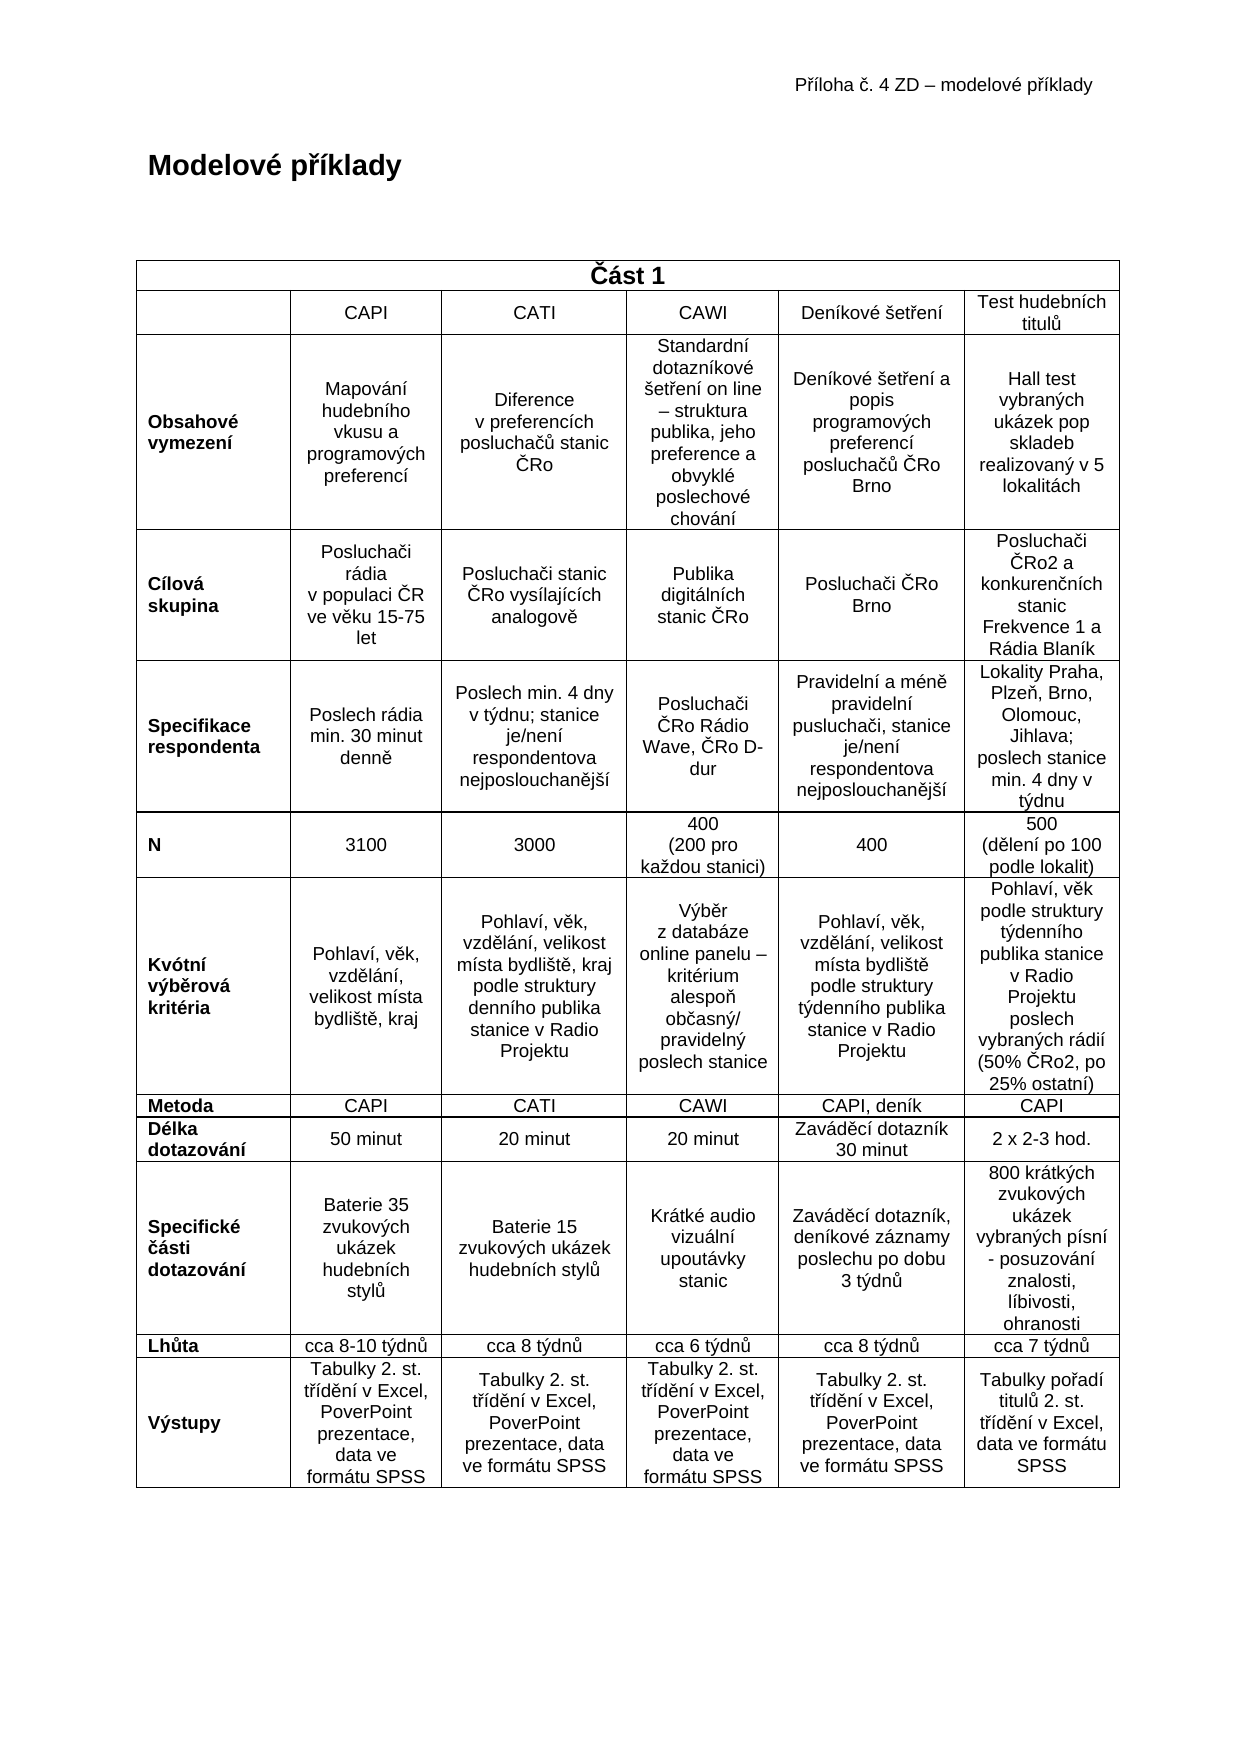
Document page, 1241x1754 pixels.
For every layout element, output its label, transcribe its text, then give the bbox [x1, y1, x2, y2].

table_cell N [137, 813, 290, 877]
table_cell cca 6 týdnů [627, 1335, 778, 1357]
table_cell Publika digitálních stanic ČRo [627, 530, 778, 659]
table_cell Standardní dotazníkové šetření on line – struktura publika, jeho preference a obvyklé poslechové chování [627, 335, 778, 529]
table_cell 500 (dělení po 100 podle lokalit) [965, 813, 1119, 877]
table_cell CAPI [965, 1095, 1119, 1116]
table_cell Lokality Praha, Plzeň, Brno, Olomouc, Jihlava; poslech stanice min. 4 dny v týdnu [965, 661, 1119, 811]
table_cell Krátké audio vizuální upoutávky stanic [627, 1162, 778, 1334]
table_cell Mapování hudebního vkusu a programových preferencí [291, 335, 441, 529]
table_cell Tabulky pořadí titulů . třídění v Excel, data ve formátu SPSS [965, 1358, 1119, 1487]
table_cell Kvótní výběrová kritéria [137, 878, 290, 1094]
table_cell Posluchači stanic ČRo vysílajících analogově [442, 530, 626, 659]
table_cell Metoda [137, 1095, 290, 1116]
table_cell 400 [779, 813, 964, 877]
table_cell Pravidelní a méně pravidelní pusluchači, stanice je/není respondentova nejposlouchanější [779, 661, 964, 811]
table_cell Výběr z databáze online panelu – kritérium alespoň občasný/ pravidelný poslech stanice [627, 878, 778, 1094]
table_cell Tabulky . třídění v Excel, PoverPoint prezentace, data ve formátu SPSS [442, 1358, 626, 1487]
table_cell Test hudebních titulů [965, 291, 1119, 334]
table_cell 50 minut [291, 1118, 441, 1161]
table_cell cca 8 týdnů [442, 1335, 626, 1357]
table_cell Délka dotazování [137, 1118, 290, 1161]
table_cell Posluchači ČRo2 a konkurenčních stanic Frekvence Rádia Blaník [965, 530, 1119, 659]
table_cell 3100 [291, 813, 441, 877]
table_cell cca 8-10 týdnů [291, 1335, 441, 1357]
table_cell CAPI [291, 1095, 441, 1116]
table_cell CAWI [627, 1095, 778, 1116]
table_cell CATI [442, 1095, 626, 1116]
table_cell CAWI [627, 291, 778, 334]
text Modelové příklady [148, 148, 1093, 181]
table_cell Obsahové vymezení [137, 335, 290, 529]
table_cell 20 minut [442, 1118, 626, 1161]
table_cell Tabulky . třídění v Excel, PoverPoint prezentace, data ve formátu SPSS [291, 1358, 441, 1487]
table_cell Tabulky . třídění v Excel, PoverPoint prezentace, data ve formátu SPSS [627, 1358, 778, 1487]
table_cell CAPI, deník [779, 1095, 964, 1116]
table_cell 20 minut [627, 1118, 778, 1161]
table_cell cca 8 týdnů [779, 1335, 964, 1357]
table_cell 400 (200 pro každou stanici) [627, 813, 778, 877]
table_cell 3000 [442, 813, 626, 877]
table_cell 2 x 2-3 hod. [965, 1118, 1119, 1161]
table_cell Cílová skupina [137, 530, 290, 659]
table_cell Tabulky . třídění v Excel, PoverPoint prezentace, data ve formátu SPSS [779, 1358, 964, 1487]
table_cell Výstupy [137, 1358, 290, 1487]
table_cell Baterie 35 zvukových ukázek hudebních stylů [291, 1162, 441, 1334]
table_cell Posluchači rádia v populaci ČR ve věku 15-75 let [291, 530, 441, 659]
table_cell cca 7 týdnů [965, 1335, 1119, 1357]
table_cell [137, 291, 290, 334]
table_cell Baterie 15 zvukových ukázek hudebních stylů [442, 1162, 626, 1334]
table_cell CAPI [291, 291, 441, 334]
table_cell Deníkové šetření [779, 291, 964, 334]
table_cell 800 krátkých zvukových ukázek vybraných písní - posuzování znalosti, líbivosti, ohranosti [965, 1162, 1119, 1334]
table_cell Specifické části dotazování [137, 1162, 290, 1334]
table_cell Poslech rádia min. 30 minut denně [291, 661, 441, 811]
table_cell Specifikace respondenta [137, 661, 290, 811]
table_cell Pohlaví, věk, vzdělání, velikost místa bydliště, kraj [291, 878, 441, 1094]
table_header Část 1 [137, 261, 1119, 290]
table_cell Deníkové šetření a popis programových preferencí posluchačů ČRo Brno [779, 335, 964, 529]
table_cell Pohlaví, věk podle struktury týdenního publika stanice v Radio Projektu poslech vybraných rádií (50% ČRo2, po 25% ostatní) [965, 878, 1119, 1094]
table_cell Hall test vybraných ukázek pop skladeb realizovaný v 5 lokalitách [965, 335, 1119, 529]
table_cell Posluchači ČRo Rádio Wave, ČRo D-dur [627, 661, 778, 811]
table_cell Posluchači ČRo Brno [779, 530, 964, 659]
table_cell Lhůta [137, 1335, 290, 1357]
table_cell Poslech min. 4 dny v týdnu; stanice je/není respondentova nejposlouchanější [442, 661, 626, 811]
table_cell CATI [442, 291, 626, 334]
table_cell Pohlaví, věk, vzdělání, velikost místa bydliště, kraj podle struktury denního publika stanice v Radio Projektu [442, 878, 626, 1094]
table_cell Pohlaví, věk, vzdělání, velikost místa bydliště podle struktury týdenního publika stanice v Radio Projektu [779, 878, 964, 1094]
table_cell Zaváděcí dotazník, deníkové záznamy poslechu po dobu 3 týdnů [779, 1162, 964, 1334]
table_cell Zaváděcí dotazník 30 minut [779, 1118, 964, 1161]
table_cell Diference v preferencích posluchačů stanic ČRo [442, 335, 626, 529]
